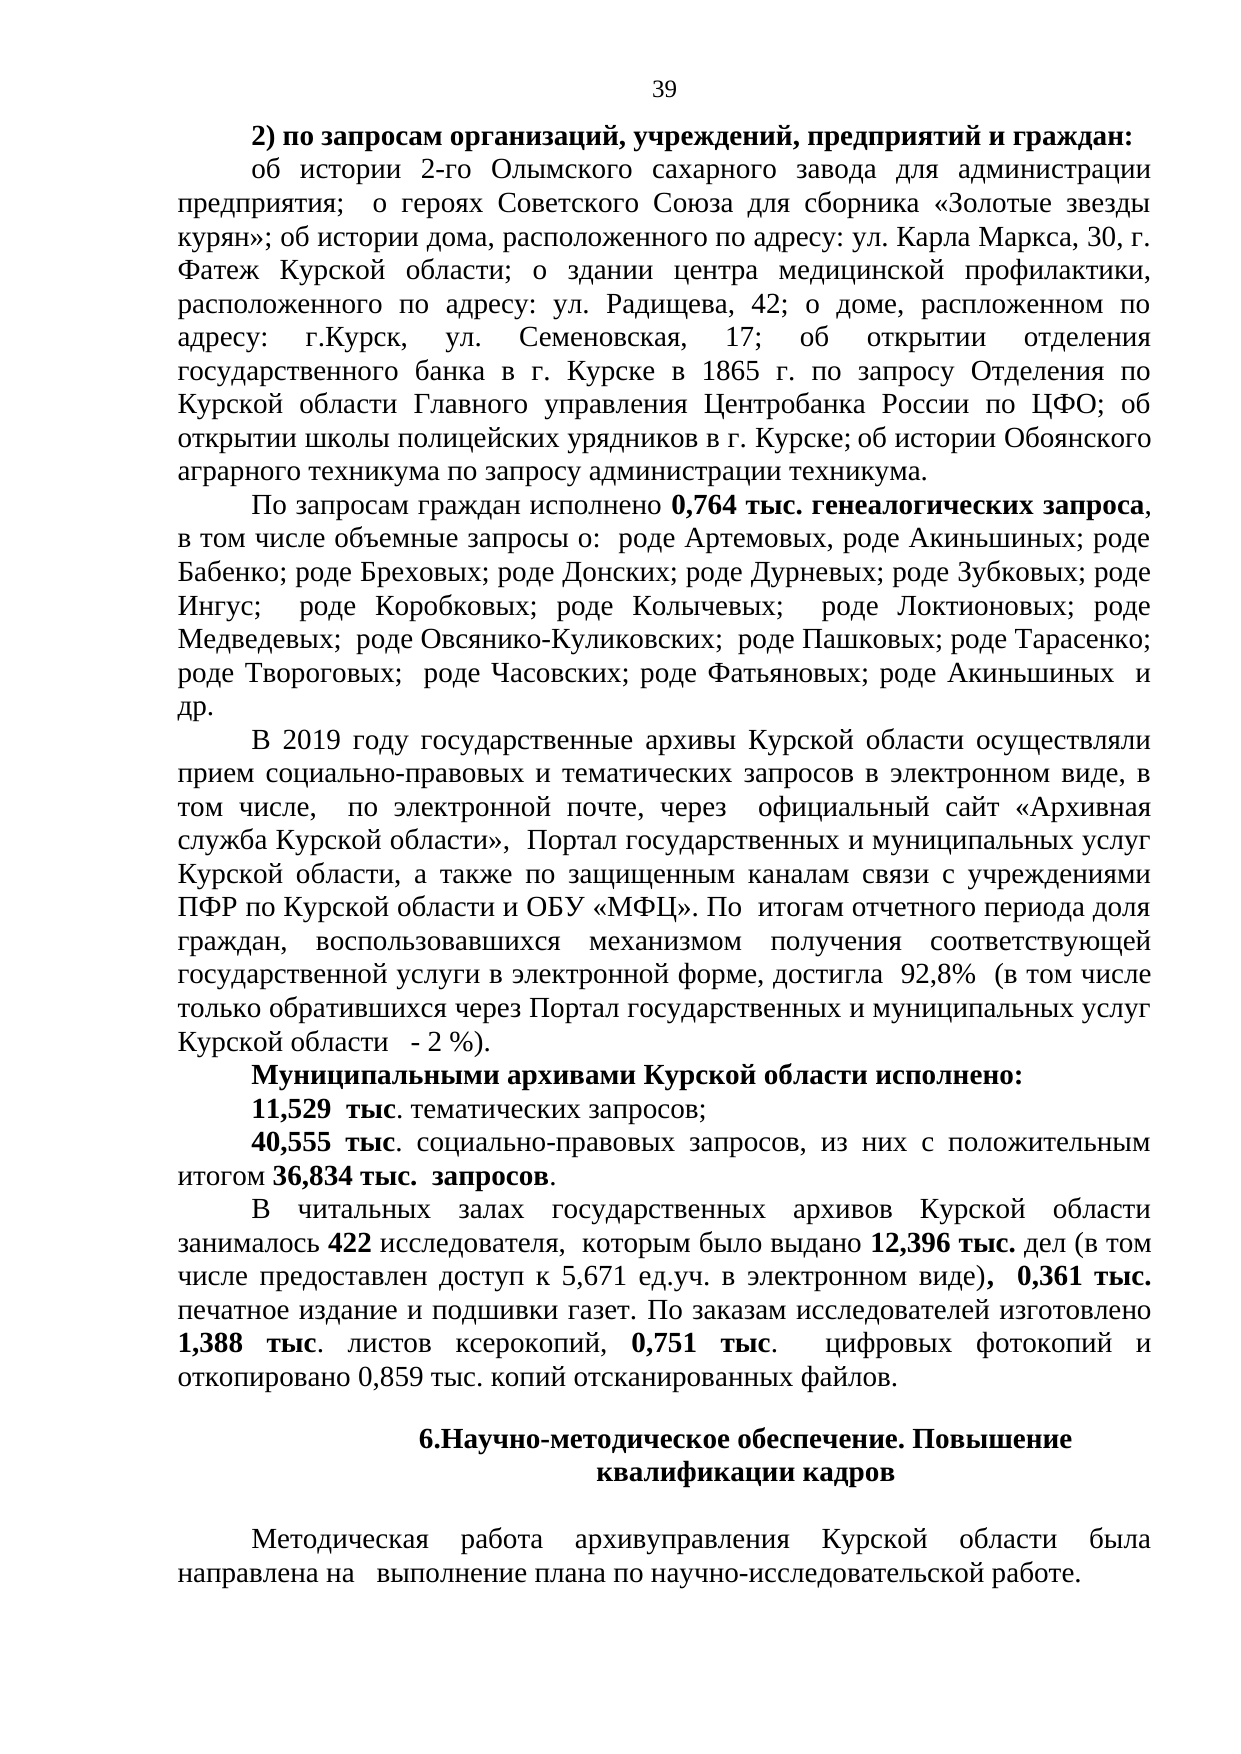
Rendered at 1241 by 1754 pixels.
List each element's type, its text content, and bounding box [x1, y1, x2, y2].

text В 2019 году государственные архивы Курской области осуществляли прием социально-правовых и тематических запросов в электронном виде, в том числе, по электронной почте, через официальный сайт «Архивная служба Курской области», Портал государственных и муниципальных услуг Курской области, а также по защищенным каналам связи с учреждениями ПФР по Курской области и ОБУ «МФЦ». По итогам отчетного периода доля граждан, воспользовавшихся механизмом получения соответствующей государственной услуги в электронной форме, достигла 92,8% (в том числе только обратившихся через Портал государственных и муниципальных услуг Курской области - 2 %). [177, 722, 1152, 1057]
text 2) по запросам организаций, учреждений, предприятий и граждан: [177, 118, 1152, 152]
text Методическая работа архивуправления Курской области была направлена на выполнение плана по научно-исследовательской работе. [177, 1521, 1152, 1588]
text Муниципальными архивами Курской области исполнено: [177, 1057, 1152, 1091]
text об истории 2-го Олымского сахарного завода для администрации предприятия; о героях Советского Союза для сборника «Золотые звезды курян»; об истории дома, расположенного по адресу: ул. Карла Маркса, 30, г. Фатеж Курской области; о здании центра медицинской профилактики, расположенного по адресу: ул. Радищева, 42; о доме, распложенном по адресу: г.Курск, ул. Семеновская, 17; об открытии отделения государственного банка в г. Курске в 1865 г. по запросу Отделения по Курской области Главного управления Центробанка России по ЦФО; об открытии школы полицейских урядников в г. Курске; об истории Обоянского аграрного техникума по запросу администрации техникума. [177, 152, 1152, 487]
text 6.Научно-методическое обеспечение. Повышение квалификации кадров [340, 1421, 1152, 1488]
text 11,529 тыс. тематических запросов; [177, 1091, 1152, 1124]
text По запросам граждан исполнено 0,764 тыс. генеалогических запроса, в том числе объемные запросы о: роде Артемовых, роде Акиньшиных; роде Бабенко; роде Бреховых; роде Донских; роде Дурневых; роде Зубковых; роде Ингус; роде Коробковых; роде Колычевых; роде Локтионовых; роде Медведевых; роде Овсянико-Куликовских; роде Пашковых; роде Тарасенко; роде Твороговых; роде Часовских; роде Фатьяновых; роде Акиньшиных и др. [177, 487, 1152, 722]
text В читальных залах государственных архивов Курской области занималось 422 исследователя, которым было выдано 12,396 тыс. дел (в том числе предоставлен доступ к 5,671 ед.уч. в электронном виде), 0,361 тыс. печатное издание и подшивки газет. По заказам исследователей изготовлено 1,388 тыс. листов ксерокопий, 0,751 тыс. цифровых фотокопий и откопировано 0,859 тыс. копий отсканированных файлов. [177, 1191, 1152, 1393]
text 40,555 тыс. социально-правовых запросов, из них с положительным итогом 36,834 тыс. запросов. [177, 1124, 1152, 1191]
